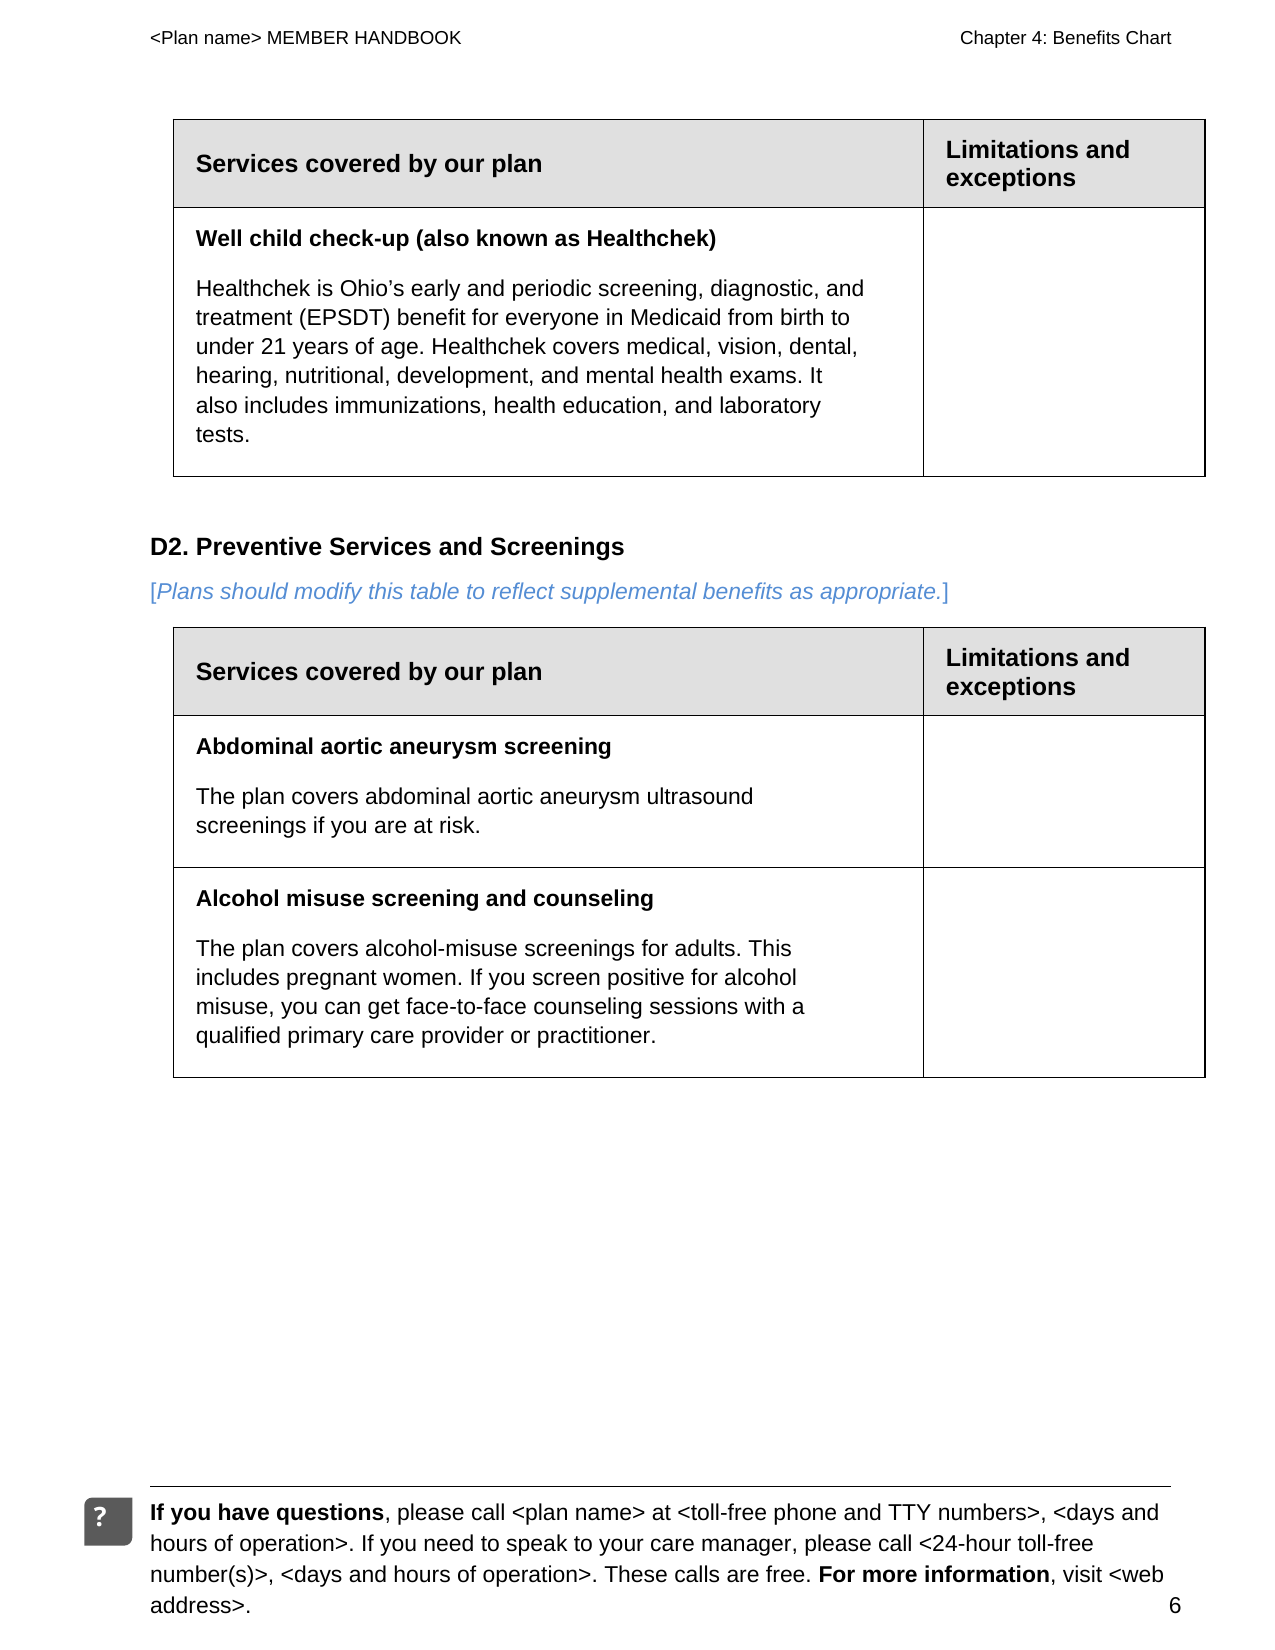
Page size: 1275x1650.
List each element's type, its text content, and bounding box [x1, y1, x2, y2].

subtitle D2. Preventive Services and Screenings [150, 529, 1096, 562]
table_cell Alcohol misuse screening and counseling The plan covers alcohol-misuse screenings for adults. This includes pregnant women. If you screen positive for alcohol misuse, you can get face-to-face counseling sessions with a qualified primary care provider or practitioner. [174, 868, 923, 1077]
table_cell [924, 208, 1204, 476]
text [Plans should modify this table to reflect supplemental benefits as appropriate.] [150, 574, 1171, 606]
table_header Limitations and exceptions [924, 120, 1204, 207]
table_cell [924, 716, 1204, 867]
table_cell Abdominal aortic aneurysm screening The plan covers abdominal aortic aneurysm ultrasound screenings if you are at risk. [174, 716, 923, 867]
table_header Services covered by our plan [174, 628, 923, 715]
table_cell [924, 868, 1204, 1077]
table_header Limitations and exceptions [924, 628, 1204, 715]
table_header Services covered by our plan [174, 120, 923, 207]
table_cell Well child check-up (also known as Healthchek) Healthchek is Ohio’s early and periodic screening, diagnostic, and treatment (EPSDT) benefit for everyone in Medicaid from birth to under 21 years of age. Healthchek covers medical, vision, dental, hearing, nutritional, development, and mental health exams. It also includes immunizations, health education, and laboratory tests. [174, 208, 923, 476]
